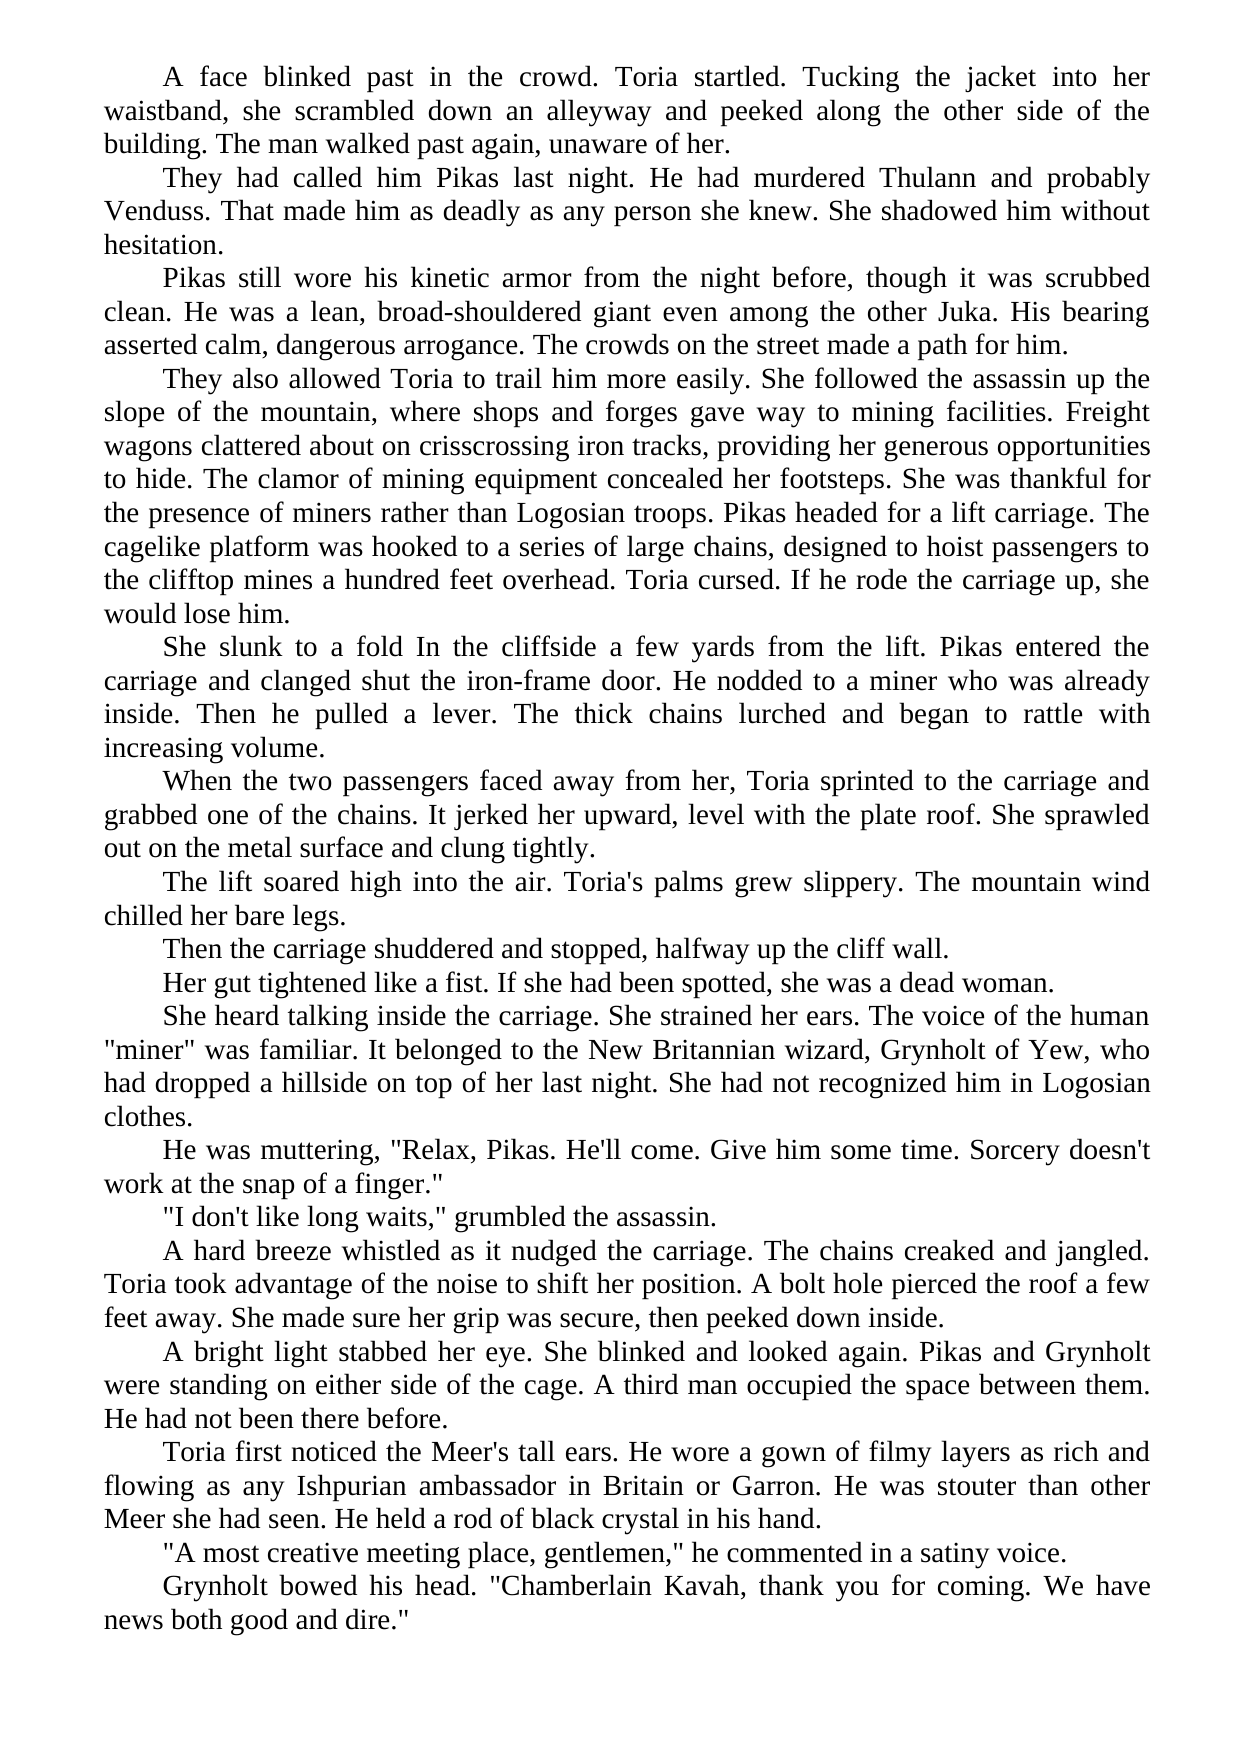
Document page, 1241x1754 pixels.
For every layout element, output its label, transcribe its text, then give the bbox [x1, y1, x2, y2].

text When the two passengers faced away from her, Toria sprinted to the carriage and grabbed one of the chains. It jerked her upward, level with the plate roof. She sprawled out on the metal surface and clung tightly. [103, 763, 1152, 864]
text They had called him Pikas last night. He had murdered Thulann and probably Venduss. That made him as deadly as any person she knew. She shadowed him without hesitation. [103, 160, 1152, 260]
text She slunk to a fold In the cliffside a few yards from the lift. Pikas entered the carriage and clanged shut the iron-frame door. He nodded to a miner who was already inside. Then he pulled a lever. The thick chains lurched and began to rattle with increasing volume. [103, 629, 1152, 763]
text Toria first noticed the Meer's tall ears. He wore a gown of filmy layers as rich and flowing as any Ishpurian ambassador in Britain or Garron. He was stouter than other Meer she had seen. He held a rod of black crystal in his hand. [103, 1434, 1152, 1535]
text Pikas still wore his kinetic armor from the night before, though it was scrubbed clean. He was a lean, broad-shouldered giant even among the other Juka. His bearing asserted calm, dangerous arrogance. The crowds on the street made a path for him. [103, 260, 1152, 361]
text A hard breeze whistled as it nudged the carriage. The chains creaked and jangled. Toria took advantage of the noise to shift her position. A bolt hole pierced the roof a few feet away. She made sure her grip was secure, then peeked down inside. [103, 1233, 1152, 1334]
text Her gut tightened like a fist. If she had been spotted, she was a dead woman. [103, 965, 1152, 998]
text Then the carriage shuddered and stopped, halfway up the cliff wall. [103, 931, 1152, 965]
text "A most creative meeting place, gentlemen," he commented in a satiny voice. [103, 1535, 1152, 1568]
text He was muttering, "Relax, Pikas. He'll come. Give him some time. Sorcery doesn't work at the snap of a finger." [103, 1132, 1152, 1199]
text A bright light stabbed her eye. She blinked and looked again. Pikas and Grynholt were standing on either side of the cage. A third man occupied the space between them. He had not been there before. [103, 1334, 1152, 1434]
text "I don't like long waits," grumbled the assassin. [103, 1199, 1152, 1233]
text The lift soared high into the air. Toria's palms grew slippery. The mountain wind chilled her bare legs. [103, 864, 1152, 931]
text Grynholt bowed his head. "Chamberlain Kavah, thank you for coming. We have news both good and dire." [103, 1568, 1152, 1636]
text A face blinked past in the crowd. Toria startled. Tucking the jacket into her waistband, she scrambled down an alleyway and peeked along the other side of the building. The man walked past again, unaware of her. [103, 59, 1152, 160]
text She heard talking inside the carriage. She strained her ears. The voice of the human "miner" was familiar. It belonged to the New Britannian wizard, Grynholt of Yew, who had dropped a hillside on top of her last night. She had not recognized him in Logosian clothes. [103, 998, 1152, 1132]
text They also allowed Toria to trail him more easily. She followed the assassin up the slope of the mountain, where shops and forges gave way to mining facilities. Freight wagons clattered about on crisscrossing iron tracks, providing her generous opportunities to hide. The clamor of mining equipment concealed her footsteps. She was thankful for the presence of miners rather than Logosian troops. Pikas headed for a lift carriage. The cagelike platform was hooked to a series of large chains, designed to hoist passengers to the clifftop mines a hundred feet overhead. Toria cursed. If he rode the carriage up, she would lose him. [103, 361, 1152, 629]
